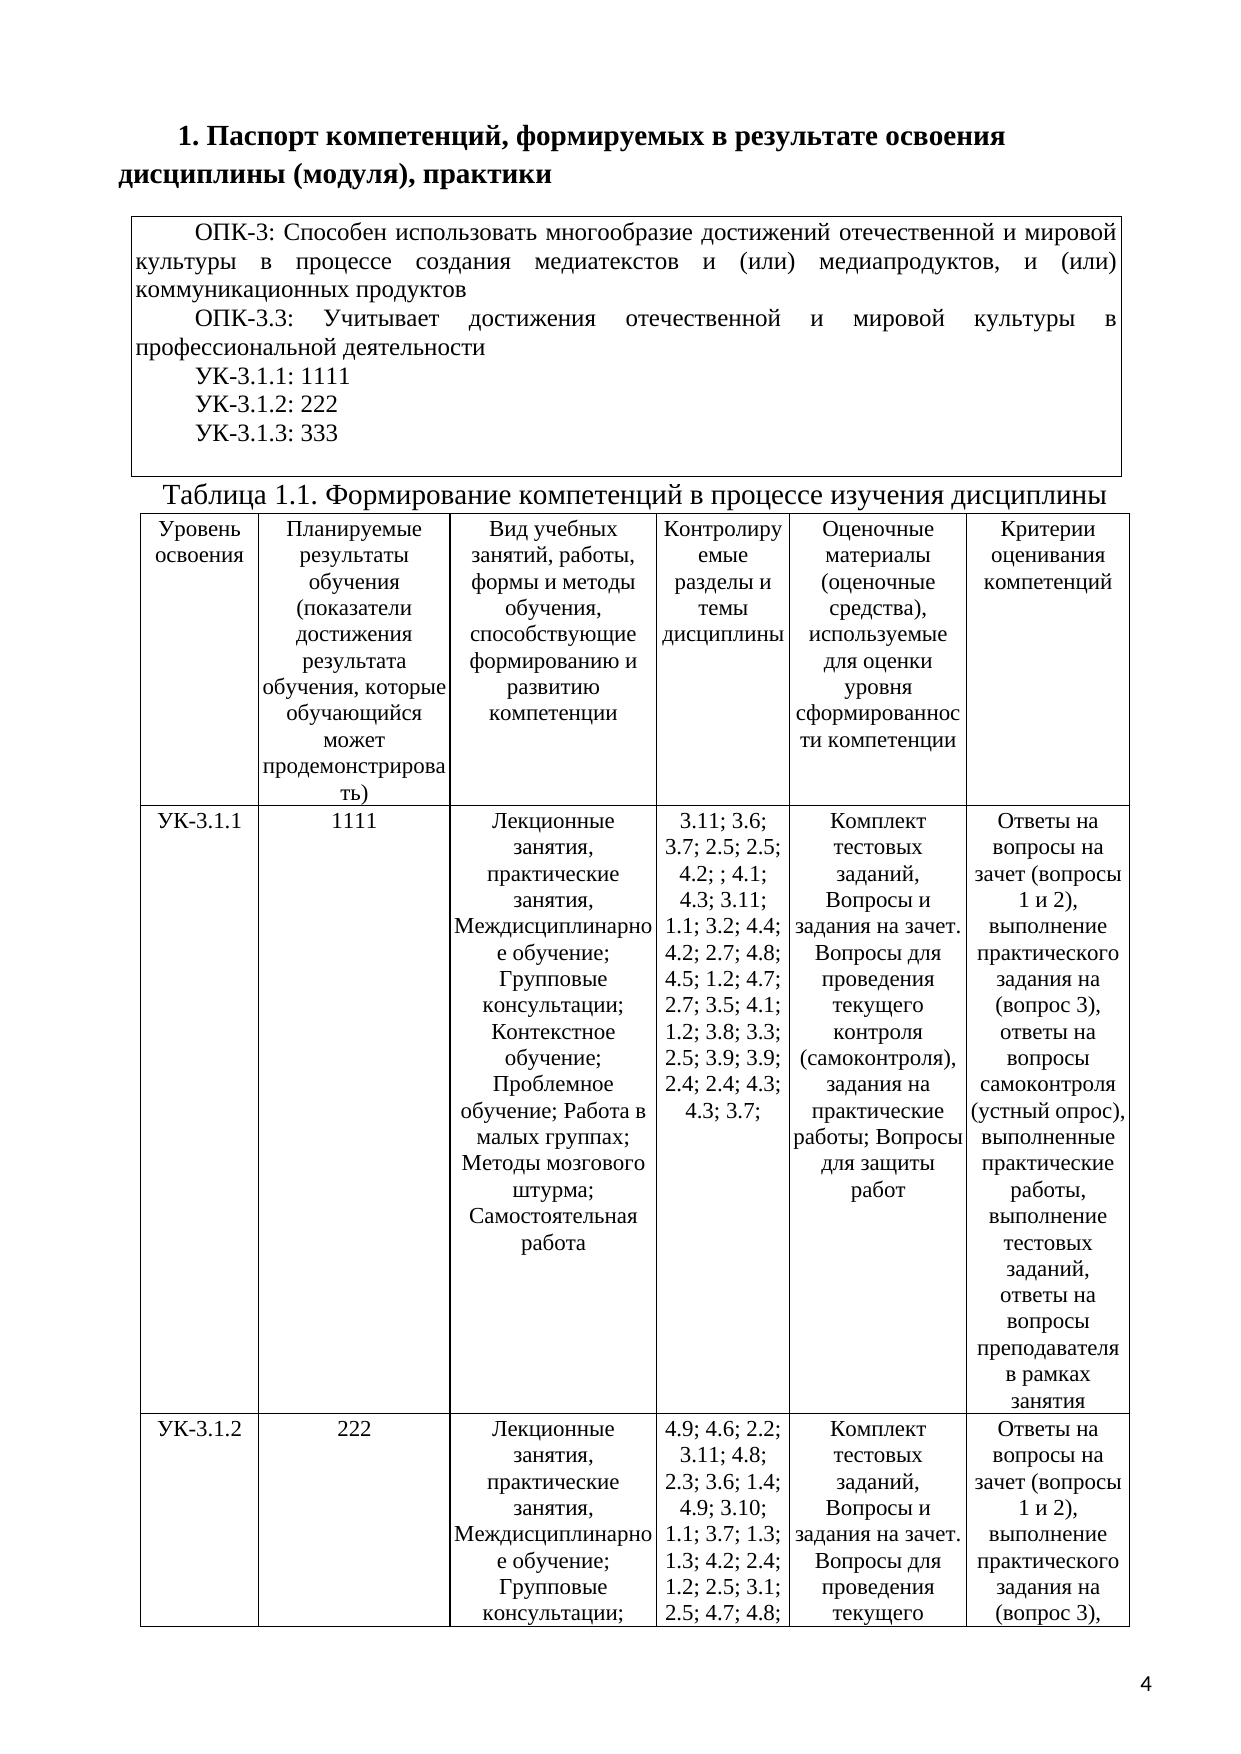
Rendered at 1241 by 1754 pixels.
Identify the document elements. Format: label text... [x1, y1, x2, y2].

table_header Контролируемые разделы и темы дисциплины [657, 514, 789, 805]
table_cell 3.11; 3.6; 3.7; 2.5; 2.5; 4.2; ; 4.1; 4.3; 3.11; 1.1; 3.2; 4.4; 4.2; 2.7; 4.8; 4.5; 1.2; 4.7; 2.7; 3.5; 4.1; 1.2; 3.8; 3.3; 2.5; 3.9; 3.9; 2.4; 2.4; 4.3; 4.3; 3.7; [657, 806, 789, 1413]
table_header Планируемые результаты обучения (показатели достижения результата обучения, которые обучающийся может продемонстрировать) [259, 514, 449, 805]
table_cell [657, 1414, 789, 1626]
table_cell УК-3.1.1 [141, 806, 258, 1413]
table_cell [451, 1414, 656, 1626]
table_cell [790, 1414, 966, 1626]
text Таблица 1.1. Формирование компетенций в процессе изучения дисциплины [118, 477, 1152, 510]
table_cell УК-3.1.2 [141, 1414, 258, 1626]
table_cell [967, 1414, 1129, 1626]
table_header Критерии оценивания компетенций [967, 514, 1129, 805]
text 1. Паспорт компетенций, формируемых в результате освоения дисциплины (модуля), практики [118, 118, 1152, 190]
table_header Вид учебных занятий, работы, формы и методы обучения, способствующие формированию и развитию компетенции [451, 514, 656, 805]
table_header Уровень освоения [141, 514, 258, 805]
table_header ОПК-3: Способен использовать многообразие достижений отечественной и мировой культуры в процессе создания медиатекстов и (или) медиапродуктов, и (или) коммуникационных продуктов ОПК-3.3: Учитывает достижения отечественной и мировой культуры в профессиональной деятельности УК-3.1.1: 1111 УК-3.1.2: 222 УК-3.1.3: 333 [132, 217, 1121, 476]
table_header Оценочные материалы (оценочные средства), используемые для оценки уровня сформированности компетенции [790, 514, 966, 805]
table_cell 222 [259, 1414, 449, 1626]
table_cell 1111 [259, 806, 449, 1413]
